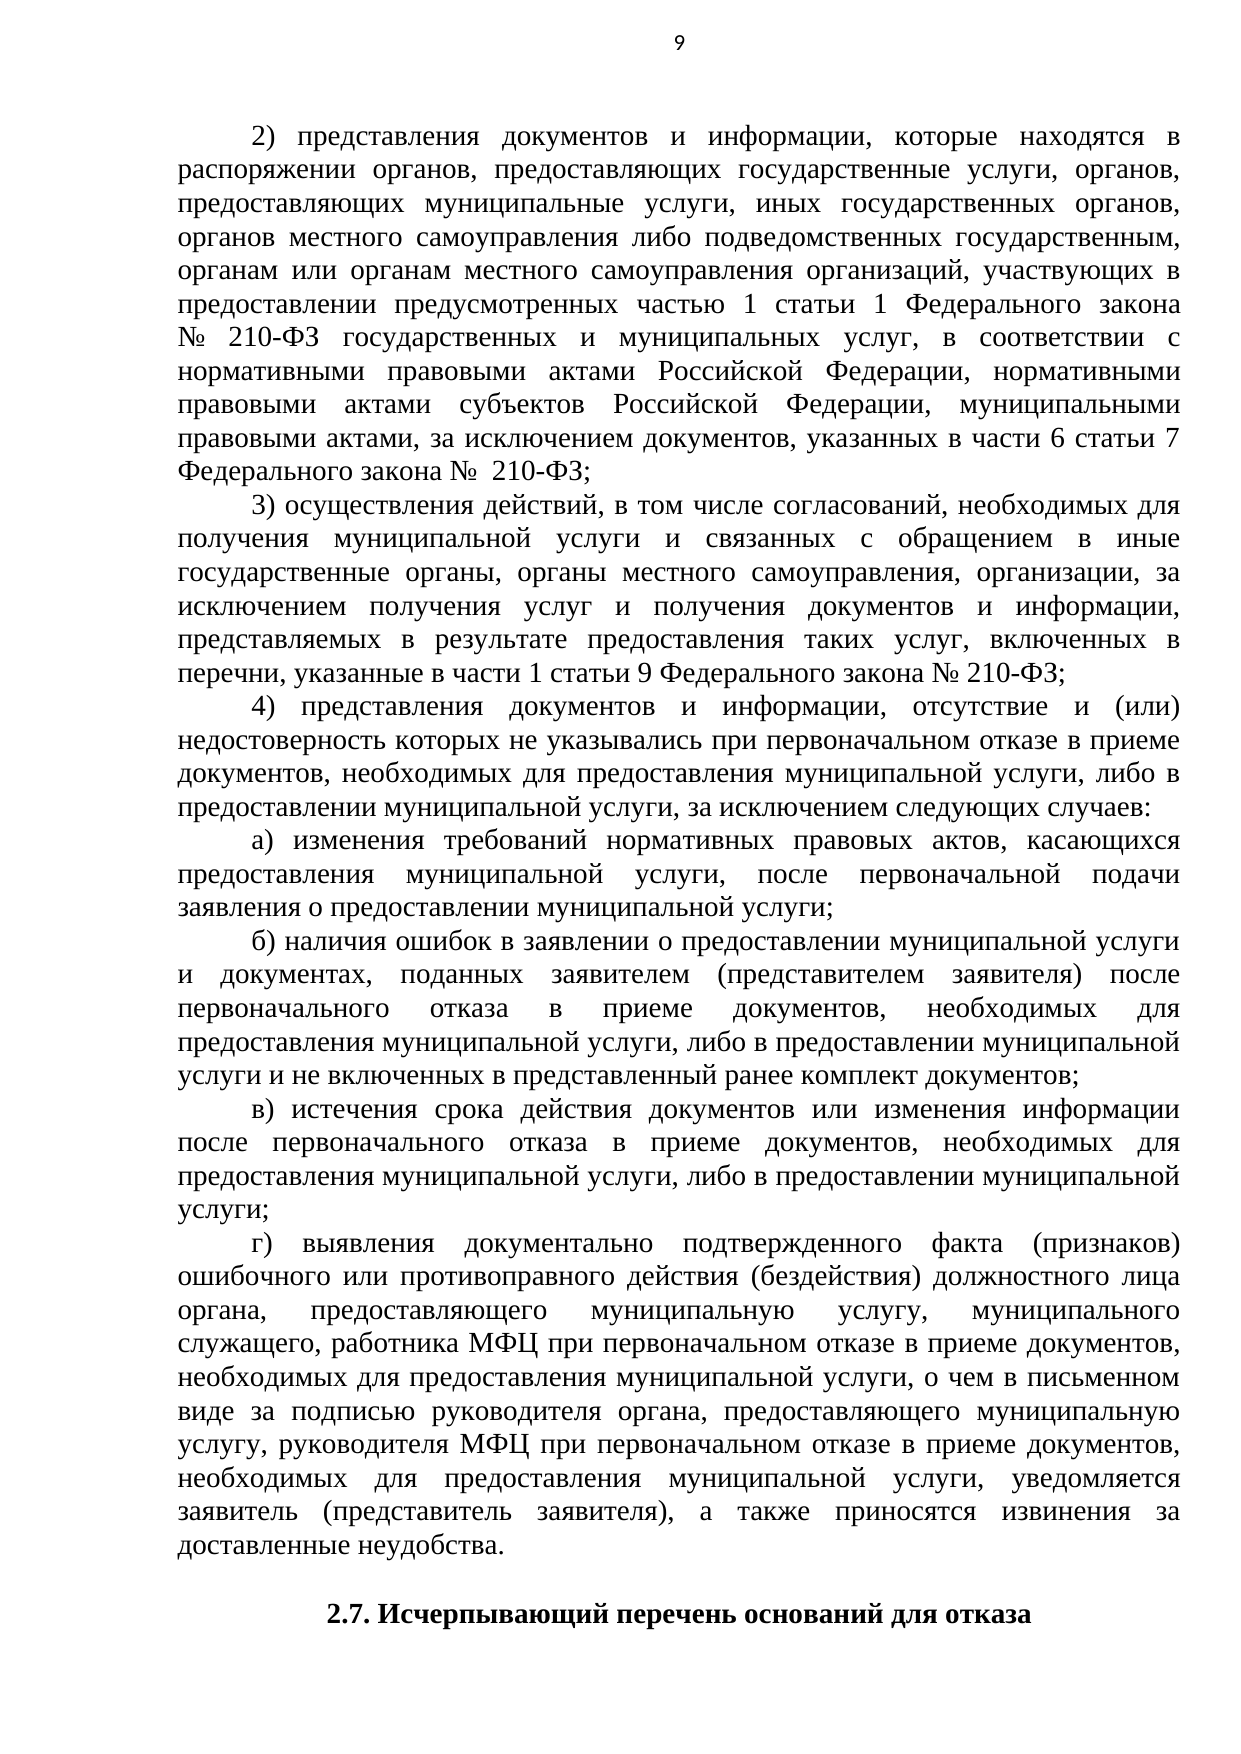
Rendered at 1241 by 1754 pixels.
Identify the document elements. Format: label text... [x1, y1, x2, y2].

text 2.7. Исчерпывающий перечень оснований для отказа [177, 1597, 1181, 1630]
text 2) представления документов и информации, которые находятся в распоряжении органов, предоставляющих государственные услуги, органов, предоставляющих муниципальные услуги, иных государственных органов, органов местного самоуправления либо подведомственных государственным, органам или органам местного самоуправления организаций, участвующих в предоставлении предусмотренных частью 1 статьи 1 Федерального закона № 210-ФЗ государственных и муниципальных услуг, в соответствии с нормативными правовыми актами Российской Федерации, нормативными правовыми актами субъектов Российской Федерации, муниципальными правовыми актами, за исключением документов, указанных в части 6 статьи 7 Федерального закона № 210-ФЗ; [177, 118, 1181, 487]
text г) выявления документально подтвержденного факта (признаков) ошибочного или противоправного действия (бездействия) должностного лица органа, предоставляющего муниципальную услугу, муниципального служащего, работника МФЦ при первоначальном отказе в приеме документов, необходимых для предоставления муниципальной услуги, о чем в письменном виде за подписью руководителя органа, предоставляющего муниципальную услугу, руководителя МФЦ при первоначальном отказе в приеме документов, необходимых для предоставления муниципальной услуги, уведомляется заявитель (представитель заявителя), а также приносятся извинения за доставленные неудобства. [177, 1225, 1181, 1560]
text 4) представления документов и информации, отсутствие и (или) недостоверность которых не указывались при первоначальном отказе в приеме документов, необходимых для предоставления муниципальной услуги, либо в предоставлении муниципальной услуги, за исключением следующих случаев: [177, 688, 1181, 822]
text в) истечения срока действия документов или изменения информации после первоначального отказа в приеме документов, необходимых для предоставления муниципальной услуги, либо в предоставлении муниципальной услуги; [177, 1091, 1181, 1225]
text б) наличия ошибок в заявлении о предоставлении муниципальной услуги и документах, поданных заявителем (представителем заявителя) после первоначального отказа в приеме документов, необходимых для предоставления муниципальной услуги, либо в предоставлении муниципальной услуги и не включенных в представленный ранее комплект документов; [177, 923, 1181, 1091]
text а) изменения требований нормативных правовых актов, касающихся предоставления муниципальной услуги, после первоначальной подачи заявления о предоставлении муниципальной услуги; [177, 822, 1181, 923]
text 3) осуществления действий, в том числе согласований, необходимых для получения муниципальной услуги и связанных с обращением в иные государственные органы, органы местного самоуправления, организации, за исключением получения услуг и получения документов и информации, представляемых в результате предоставления таких услуг, включенных в перечни, указанные в части 1 статьи 9 Федерального закона № 210-ФЗ; [177, 487, 1181, 688]
